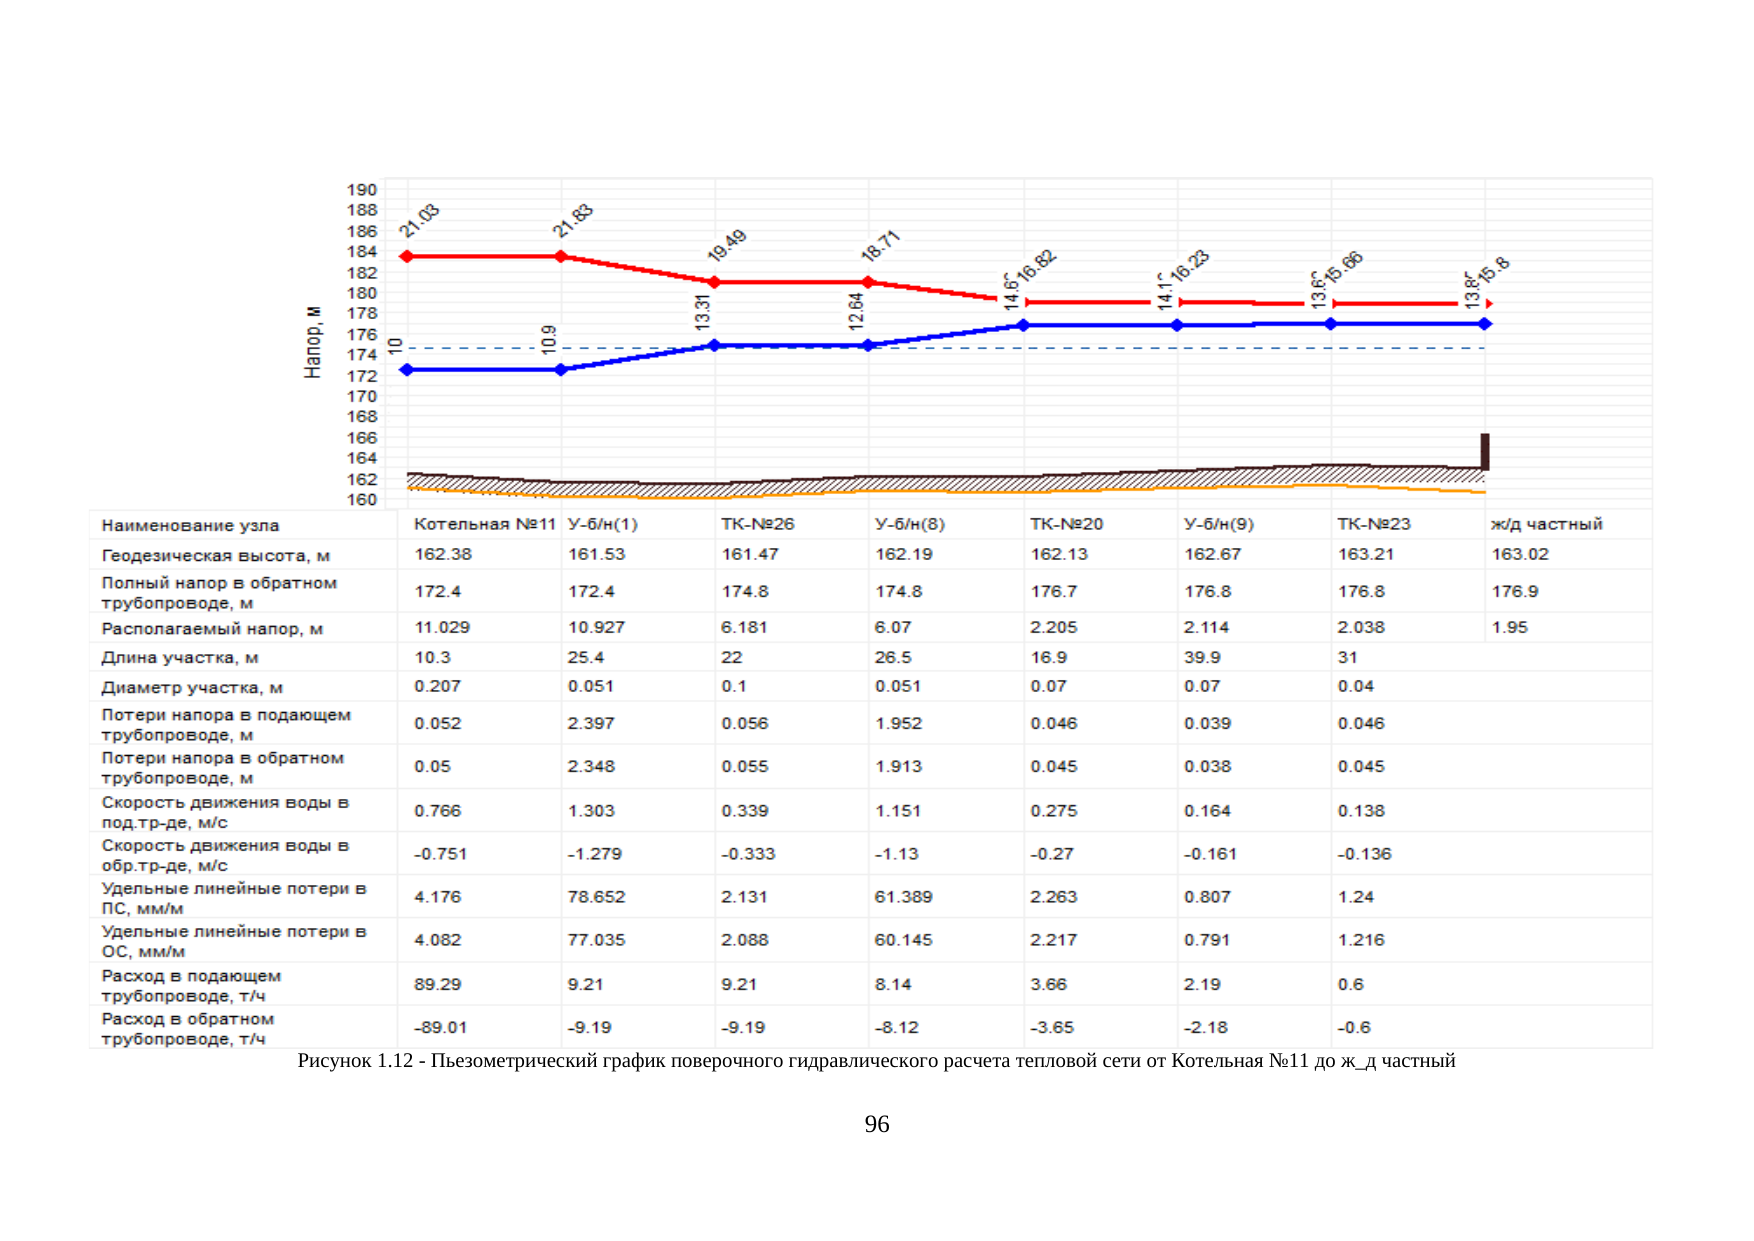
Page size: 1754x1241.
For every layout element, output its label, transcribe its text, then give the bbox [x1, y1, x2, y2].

picture [88, 177, 1654, 1049]
text Рисунок . - Пьезометрический график поверочного гидравлического расчета тепловой сети от Котельная №11 до ж_д частный [89, 1048, 1665, 1072]
